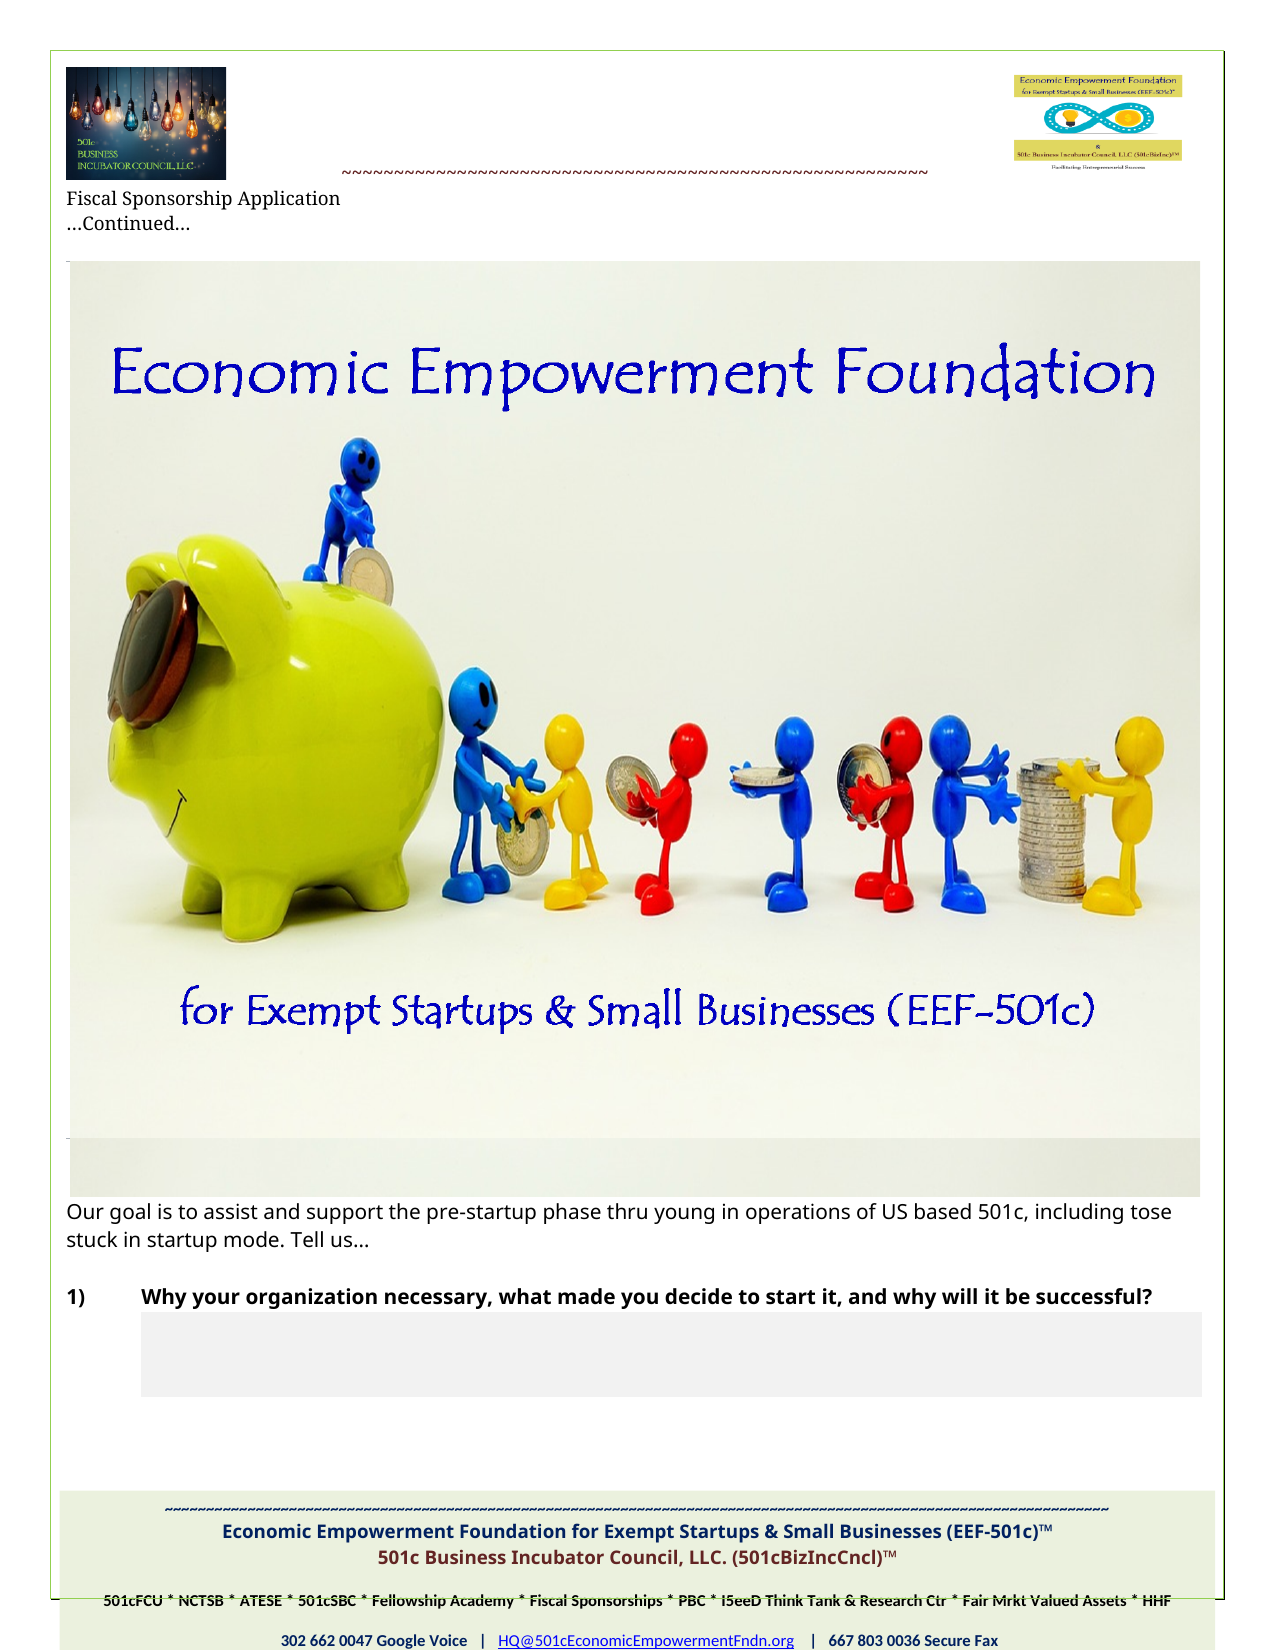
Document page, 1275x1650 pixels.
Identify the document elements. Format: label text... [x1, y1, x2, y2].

table_header [141, 1312, 1202, 1397]
picture [1005, 66, 1191, 180]
list Why your organization necessary, what made you decide to start it, and why will it be successful? [66, 1282, 1199, 1311]
text Our goal is to assist and support the pre-startup phase thru young in operations of US based 501c, including tose stuck in startup mode. Tell us… [66, 1197, 1199, 1254]
picture [66, 261, 1201, 1197]
picture [66, 67, 227, 180]
